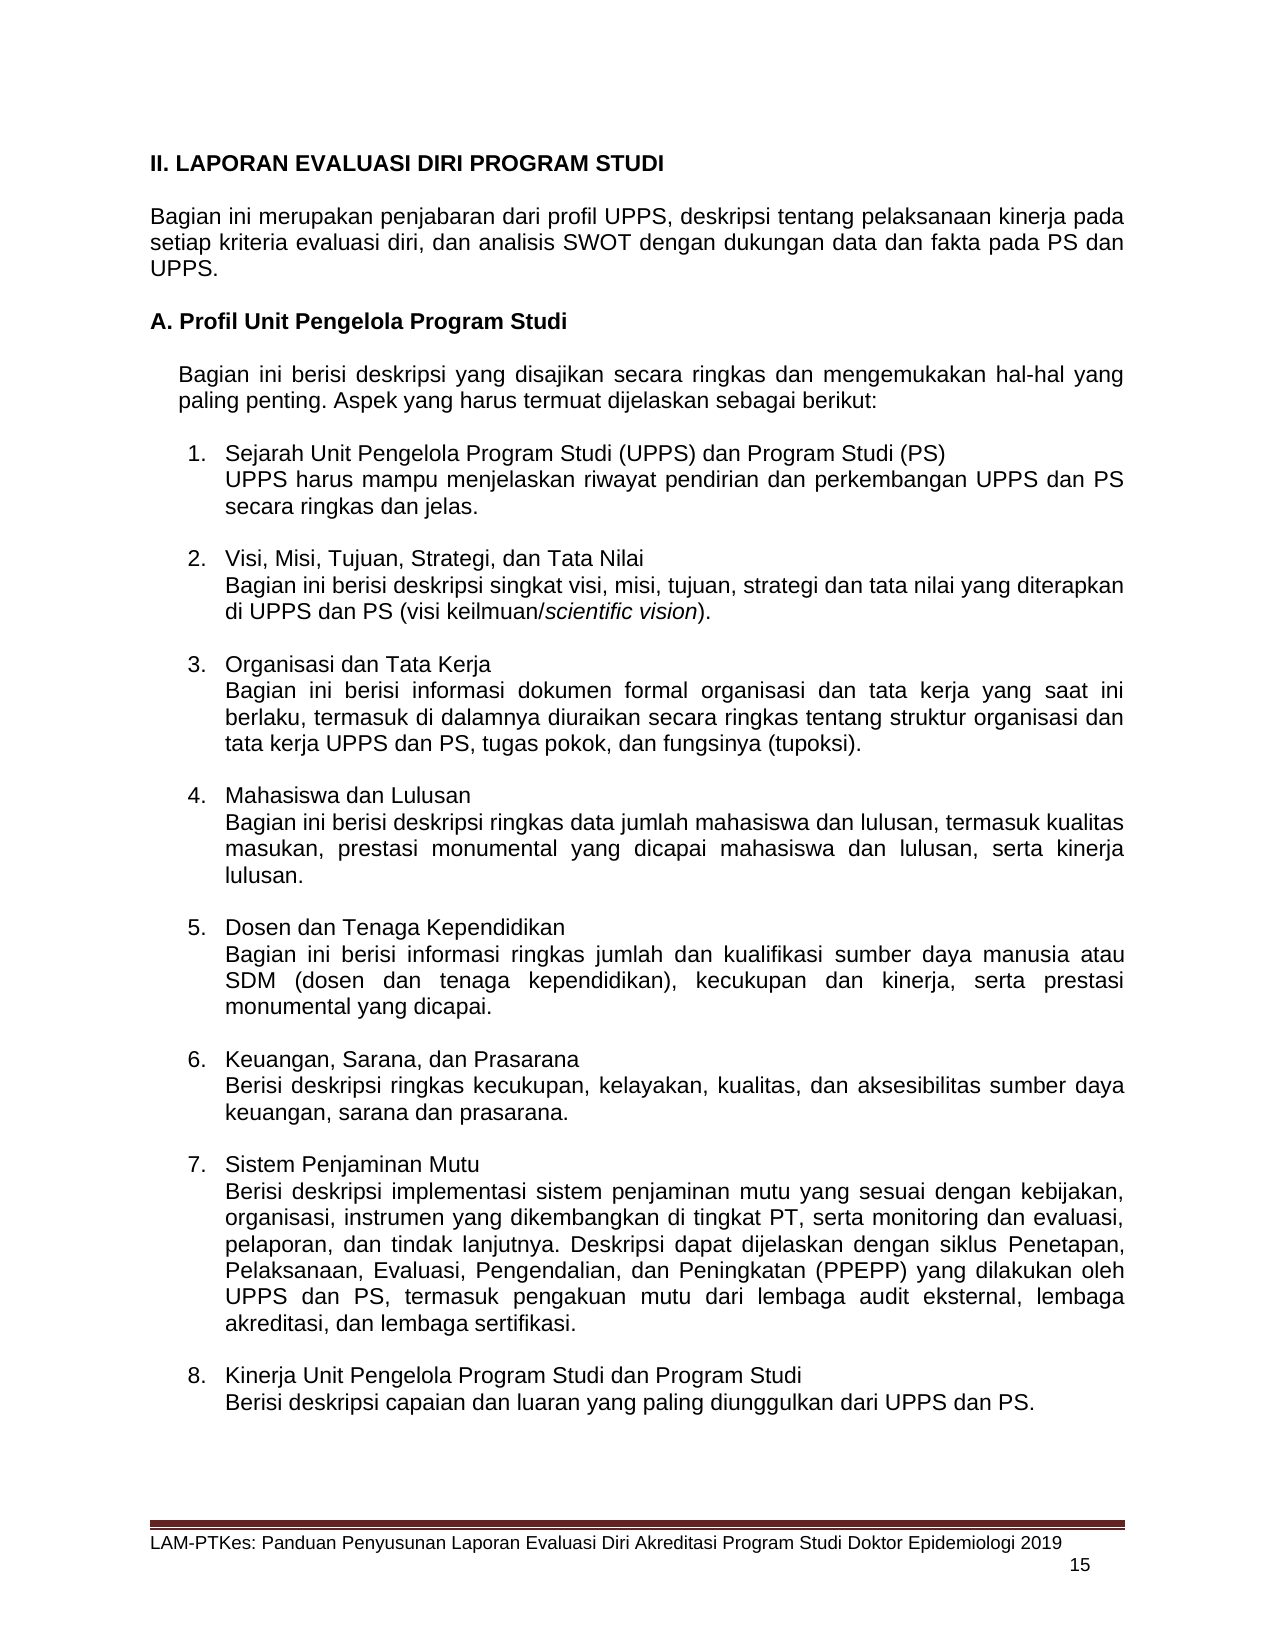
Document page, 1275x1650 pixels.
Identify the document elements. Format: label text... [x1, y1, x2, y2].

text Bagian ini berisi informasi dokumen formal organisasi dan tata kerja yang saat ini berlaku, termasuk di dalamnya diuraikan secara ringkas tentang struktur organisasi dan tata kerja UPPS dan PS, tugas pokok, dan fungsinya (tupoksi). [225, 677, 1125, 756]
list Keuangan, Sarana, dan Prasarana [187, 1046, 1125, 1072]
text Bagian ini berisi deskripsi yang disajikan secara ringkas dan mengemukakan hal-hal yang paling penting. Aspek yang harus termuat dijelaskan sebagai berikut: [178, 361, 1125, 413]
text UPPS harus mampu menjelaskan riwayat pendirian dan perkembangan UPPS dan PS secara ringkas dan jelas. [225, 466, 1125, 519]
list Kinerja Unit Pengelola Program Studi dan Program Studi [187, 1362, 1125, 1389]
text Berisi deskripsi capaian dan luaran yang paling diunggulkan dari UPPS dan PS. [225, 1389, 1125, 1415]
list Sistem Penjaminan Mutu [187, 1151, 1125, 1178]
text Berisi deskripsi implementasi sistem penjaminan mutu yang sesuai dengan kebijakan, organisasi, instrumen yang dikembangkan di tingkat PT, serta monitoring dan evaluasi, pelaporan, dan tindak lanjutnya. Deskripsi dapat dijelaskan dengan siklus Penetapan, Pelaksanaan, Evaluasi, Pengendalian, dan Peningkatan (PPEPP) yang dilakukan oleh UPPS dan PS, termasuk pengakuan mutu dari lembaga audit eksternal, lembaga akreditasi, dan lembaga sertifikasi. [225, 1178, 1125, 1336]
list Sejarah Unit Pengelola Program Studi (UPPS) dan Program Studi (PS) [187, 440, 1125, 466]
subtitle A. Profil Unit Pengelola Program Studi [150, 308, 1125, 334]
text Bagian ini merupakan penjabaran dari profil UPPS, deskripsi tentang pelaksanaan kinerja pada setiap kriteria evaluasi diri, dan analisis SWOT dengan dukungan data dan fakta pada PS dan UPPS. [150, 203, 1125, 282]
list Mahasiswa dan Lulusan [187, 782, 1125, 809]
subtitle II. LAPORAN EVALUASI DIRI PROGRAM STUDI [150, 150, 1125, 176]
list Organisasi dan Tata Kerja [187, 651, 1125, 677]
list Dosen dan Tenaga Kependidikan [187, 914, 1125, 941]
text Berisi deskripsi ringkas kecukupan, kelayakan, kualitas, dan aksesibilitas sumber daya keuangan, sarana dan prasarana. [225, 1072, 1125, 1125]
list Visi, Misi, Tujuan, Strategi, dan Tata Nilai [187, 545, 1125, 572]
text Bagian ini berisi deskripsi ringkas data jumlah mahasiswa dan lulusan, termasuk kualitas masukan, prestasi monumental yang dicapai mahasiswa dan lulusan, serta kinerja lulusan. [225, 809, 1125, 888]
text Bagian ini berisi deskripsi singkat visi, misi, tujuan, strategi dan tata nilai yang diterapkan di UPPS dan PS (visi keilmuan/scientific vision). [225, 572, 1125, 624]
text Bagian ini berisi informasi ringkas jumlah dan kualifikasi sumber daya manusia atau SDM (dosen dan tenaga kependidikan), kecukupan dan kinerja, serta prestasi monumental yang dicapai. [225, 941, 1125, 1020]
